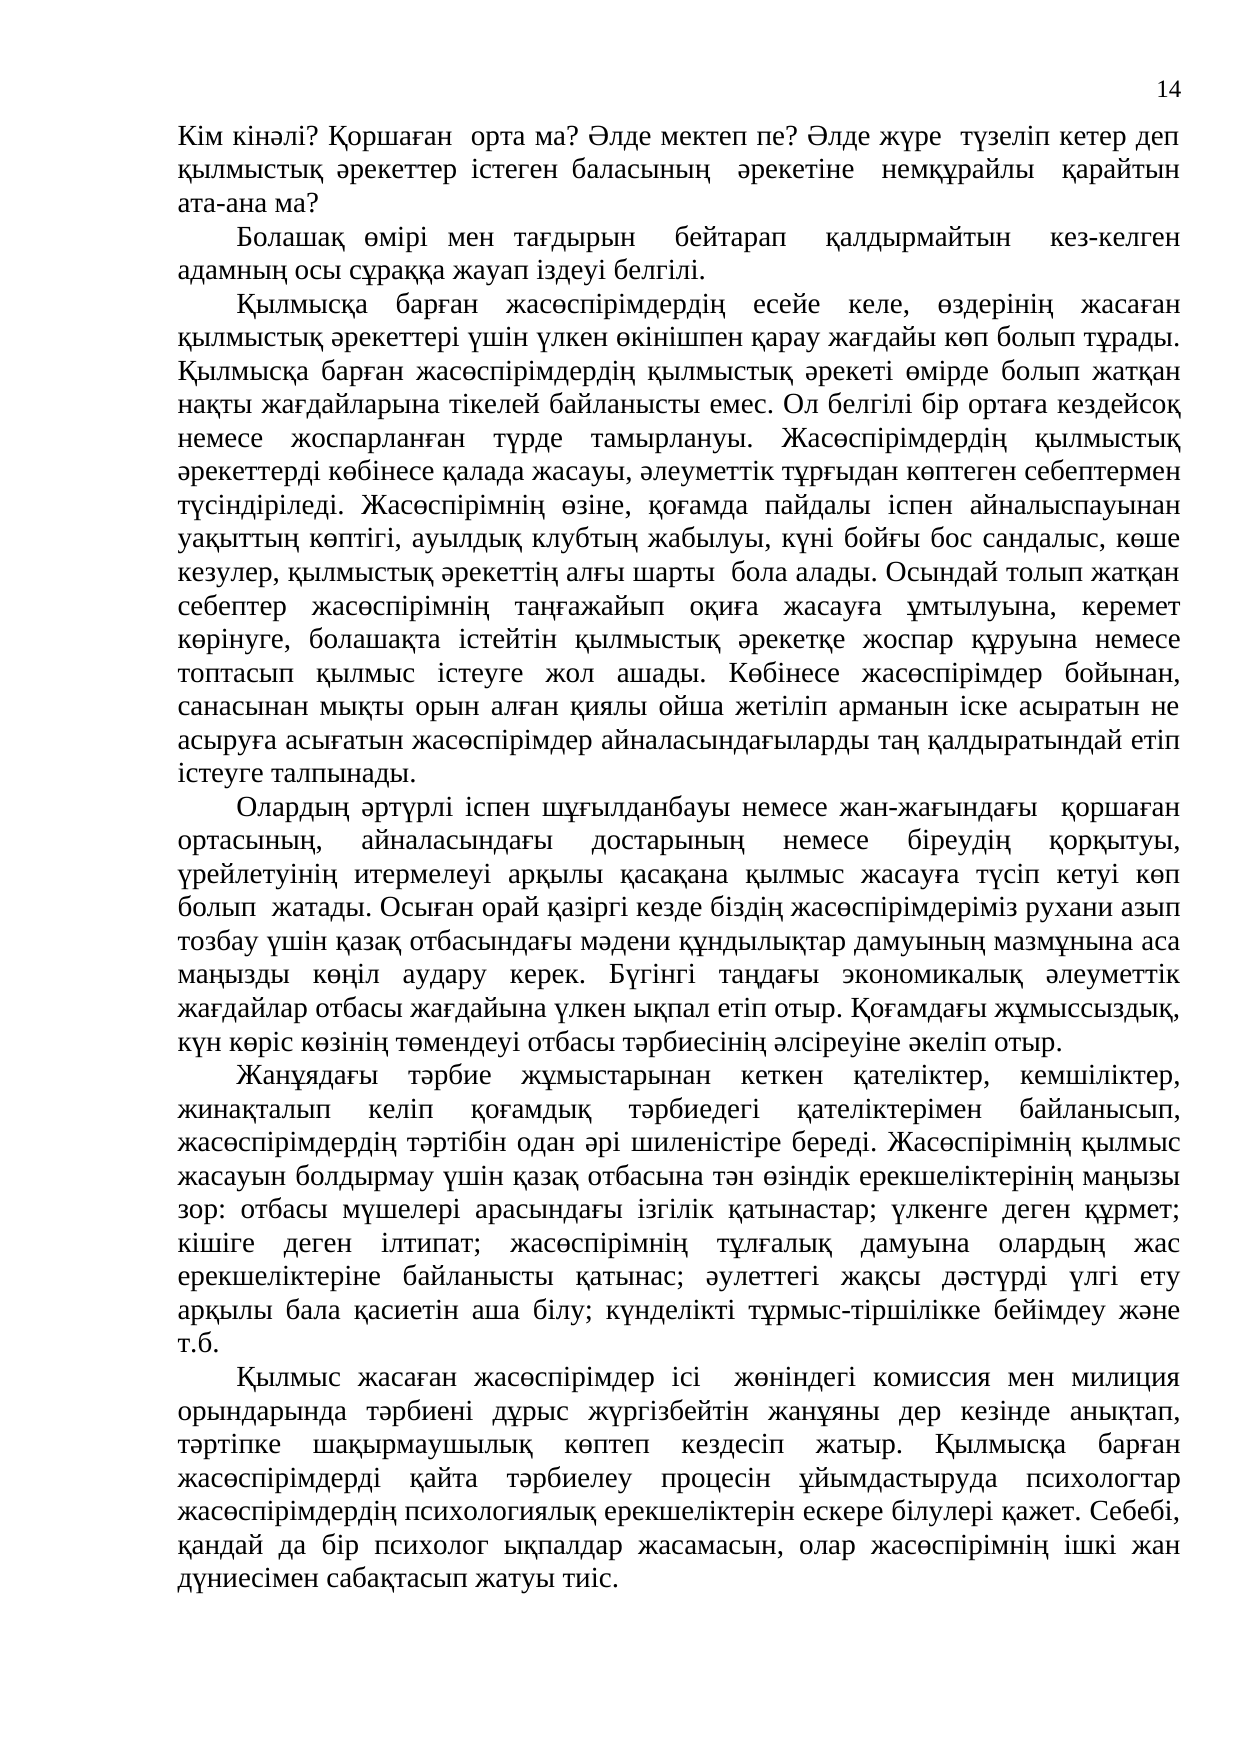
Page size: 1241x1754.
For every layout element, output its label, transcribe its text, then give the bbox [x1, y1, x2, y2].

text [177, 118, 1181, 219]
text Олардың әртүрлі іспен шұғылданбауы немесе жан-жағындағы қоршаған ортасының, айналасындағы достарының немесе біреудің қорқытуы, үрейлетуінің итермелеуі арқылы қасақана қылмыс жасауға түсіп кетуi көп болып жатады. Осыған орай қазiргi кезде бiздiң жасөспірімдеріміз рухани азып тозбау үшiн қазақ отбасындағы мәдени құндылықтар дамуының мазмұнына аса маңызды көңiл аудару керек. Бүгiнгi таңдағы экономикалық әлеуметтiк жағдайлар отбасы жағдайына үлкен ықпал етiп отыр. Қоғамдағы жұмыссыздық, күн көрiс көзiнiң төмендеуi отбасы тәрбиесiнiң әлсiреуiне әкелiп отыр. [177, 789, 1181, 1057]
text Қылмыс жасаған жасөспірімдер ісі жөніндегі комиссия мен милиция орындарында тәрбиені дұрыс жүргізбейтін жанұяны дер кезінде анықтап, тәртіпке шақырмаушылық көптеп кездесіп жатыр. Қылмысқа барған жасөспірімдерді қайта тәрбиелеу процесін ұйымдастыруда психологтар жасөспірімдердің психологиялық ерекшеліктерін ескере білулері қажет. Себебі, қандай да бір психолог ықпалдар жасамасын, олар жасөспірімнің ішкі жан дүниесімен сабақтасып жатуы тиіс. [177, 1359, 1181, 1594]
text Қылмысқа барған жасөспірімдердiң есейе келе, өздерiнiң жасаған қылмыстық әрекеттері үшiн үлкен өкінішпен қарау жағдайы көп болып тұрады. Қылмысқа барған жасөспірімдердің қылмыстық әрекеті өмірде болып жатқан нақты жағдайларына тікелей байланысты емес. Ол белгілі бір ортаға кездейсоқ немесе жоспарланған түрде тамырлануы. Жасөспірімдердің қылмыстық әрекеттерді көбінесе қалада жасауы, әлеуметтік тұрғыдан көптеген себептермен түсіндіріледі. Жасөспірімнің өзіне, қоғамда пайдалы іспен айналыспауынан уақыттың көптігі, ауылдық клубтың жабылуы, күні бойғы бос сандалыс, көше кезулер, қылмыстық әрекеттің алғы шарты бола алады. Осындай толып жатқан себептер жасөспірімнің таңғажайып оқиға жасауға ұмтылуына, керемет көрінуге, болашақта істейтін қылмыстық әрекетқе жоспар құруына немесе топтасып қылмыс істеуге жол ашады. Көбінесе жасөспірімдер бойынан, санасынан мықты орын алған қиялы ойша жетіліп арманын іске асыратын не асыруға асығатын жасөспірімдер айналасындағыларды таң қалдыратындай етiп істеуге талпынады. [177, 286, 1181, 789]
text Жанұядағы тәрбие жұмыстарынан кеткен қателіктер, кемшіліктер, жинақталып келіп қоғамдық тәрбиедегі қателіктерімен байланысып, жасөспірімдердің тәртібін одан әрі шиленістіре береді. Жасөспірімнің қылмыс жасауын болдырмау үшiн қазақ отбасына тән өзiндiк ерекшелiктерiнiң маңызы зор: отбасы мүшелерi арасындағы iзгiлiк қатынастар; үлкенге деген құрмет; кiшiге деген iлтипат; жасөспірімнің тұлғалық дамуына олардың жас ерекшелiктерiне байланысты қатынас; әулеттегi жақсы дәстүрдi үлгi ету арқылы бала қасиетiн аша бiлу; күнделiктi тұрмыс-тiршiлiкке бейiмдеу және т.б. [177, 1057, 1181, 1359]
text Болашақ өмірі мен тағдырын бейтарап қалдырмайтын кез-келген адамның осы сұраққа жауап іздеуі белгілі. [177, 219, 1181, 286]
